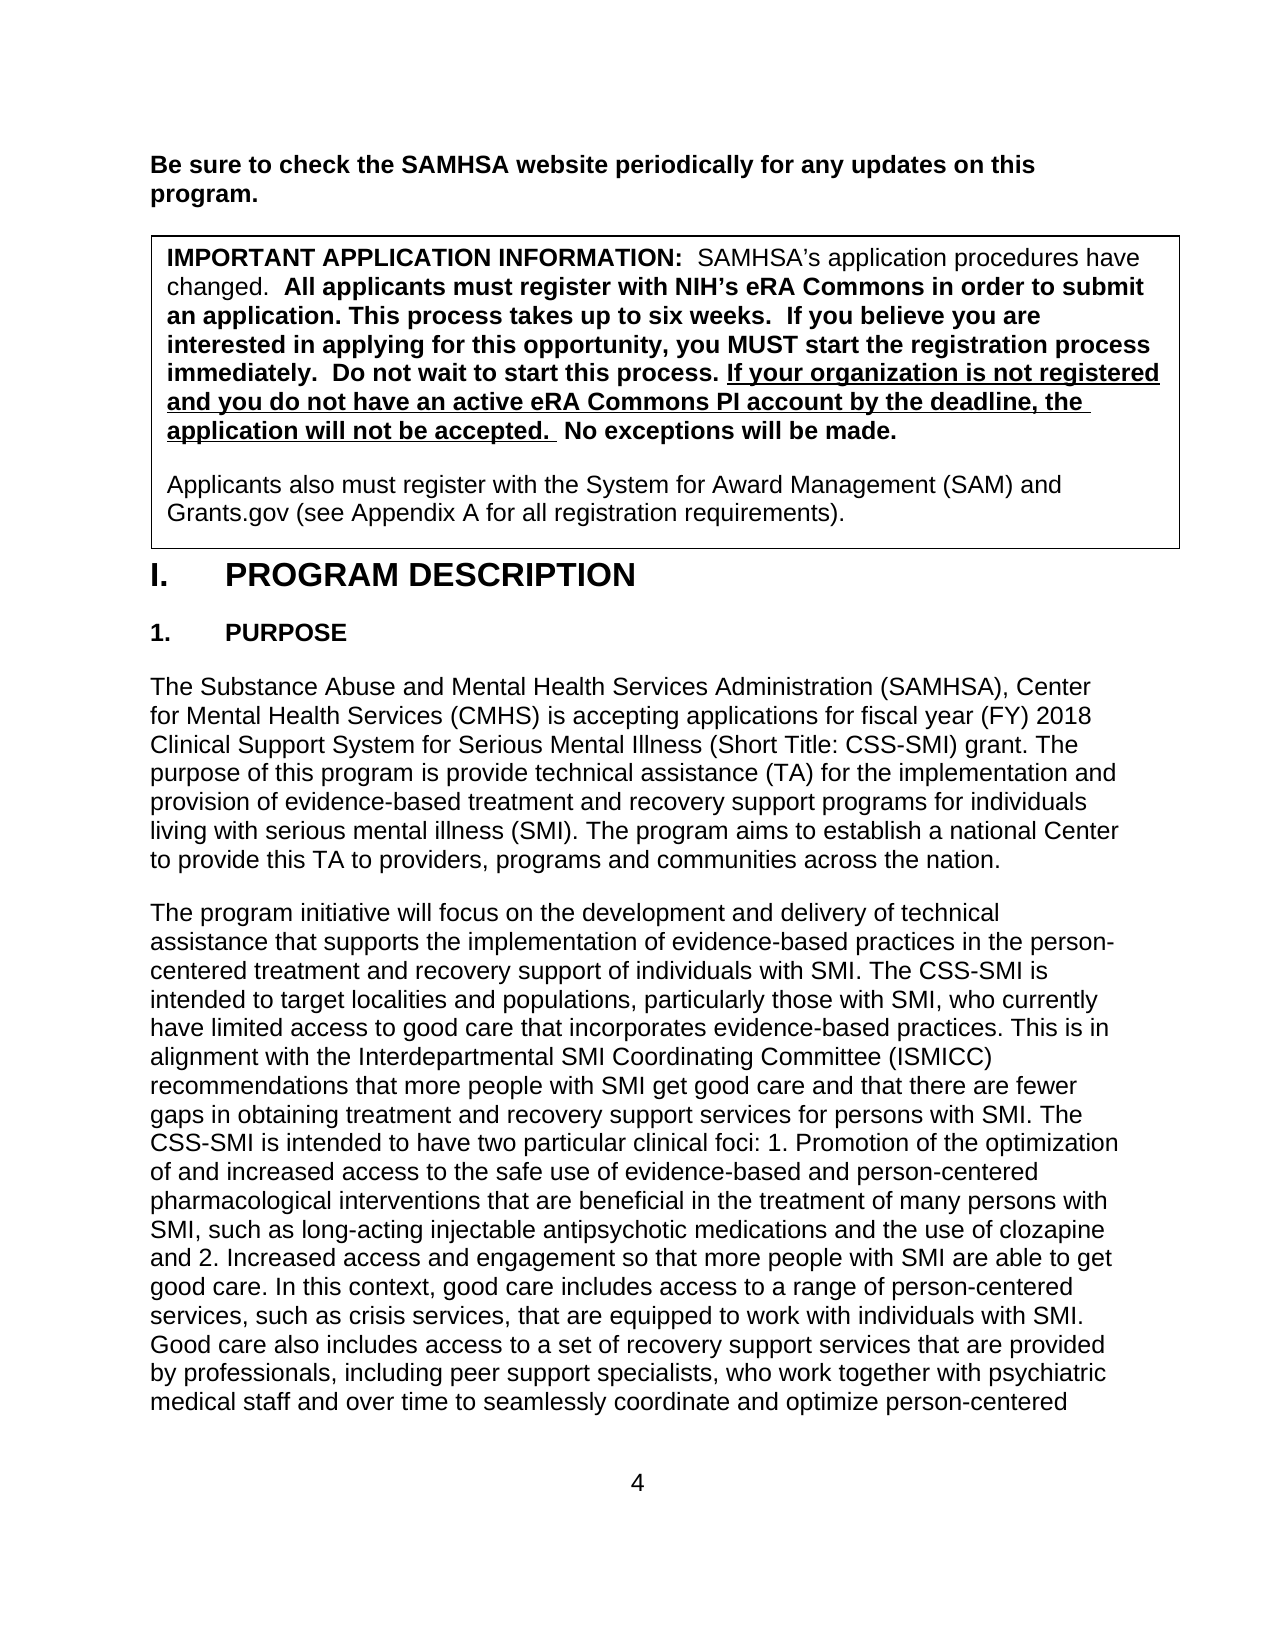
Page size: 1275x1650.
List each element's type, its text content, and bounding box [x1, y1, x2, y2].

subtitle I. PROGRAM DESCRIPTION [150, 555, 1125, 593]
subtitle 1. PURPOSE [150, 618, 1125, 647]
text Be sure to check the SAMHSA website periodically for any updates on this program. [150, 150, 1125, 207]
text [150, 898, 1125, 1416]
text The Substance Abuse and Mental Health Services Administration (SAMHSA), Center for Mental Health Services (CMHS) is accepting applications for fiscal year (FY) 2018 Clinical Support System for Serious Mental Illness (Short Title: CSS-SMI) grant. The purpose of this program is provide technical assistance (TA) for the implementation and provision of evidence-based treatment and recovery support programs for individuals living with serious mental illness (SMI). The program aims to establish a national Center to provide this TA to providers, programs and communities across the nation. [150, 672, 1125, 873]
